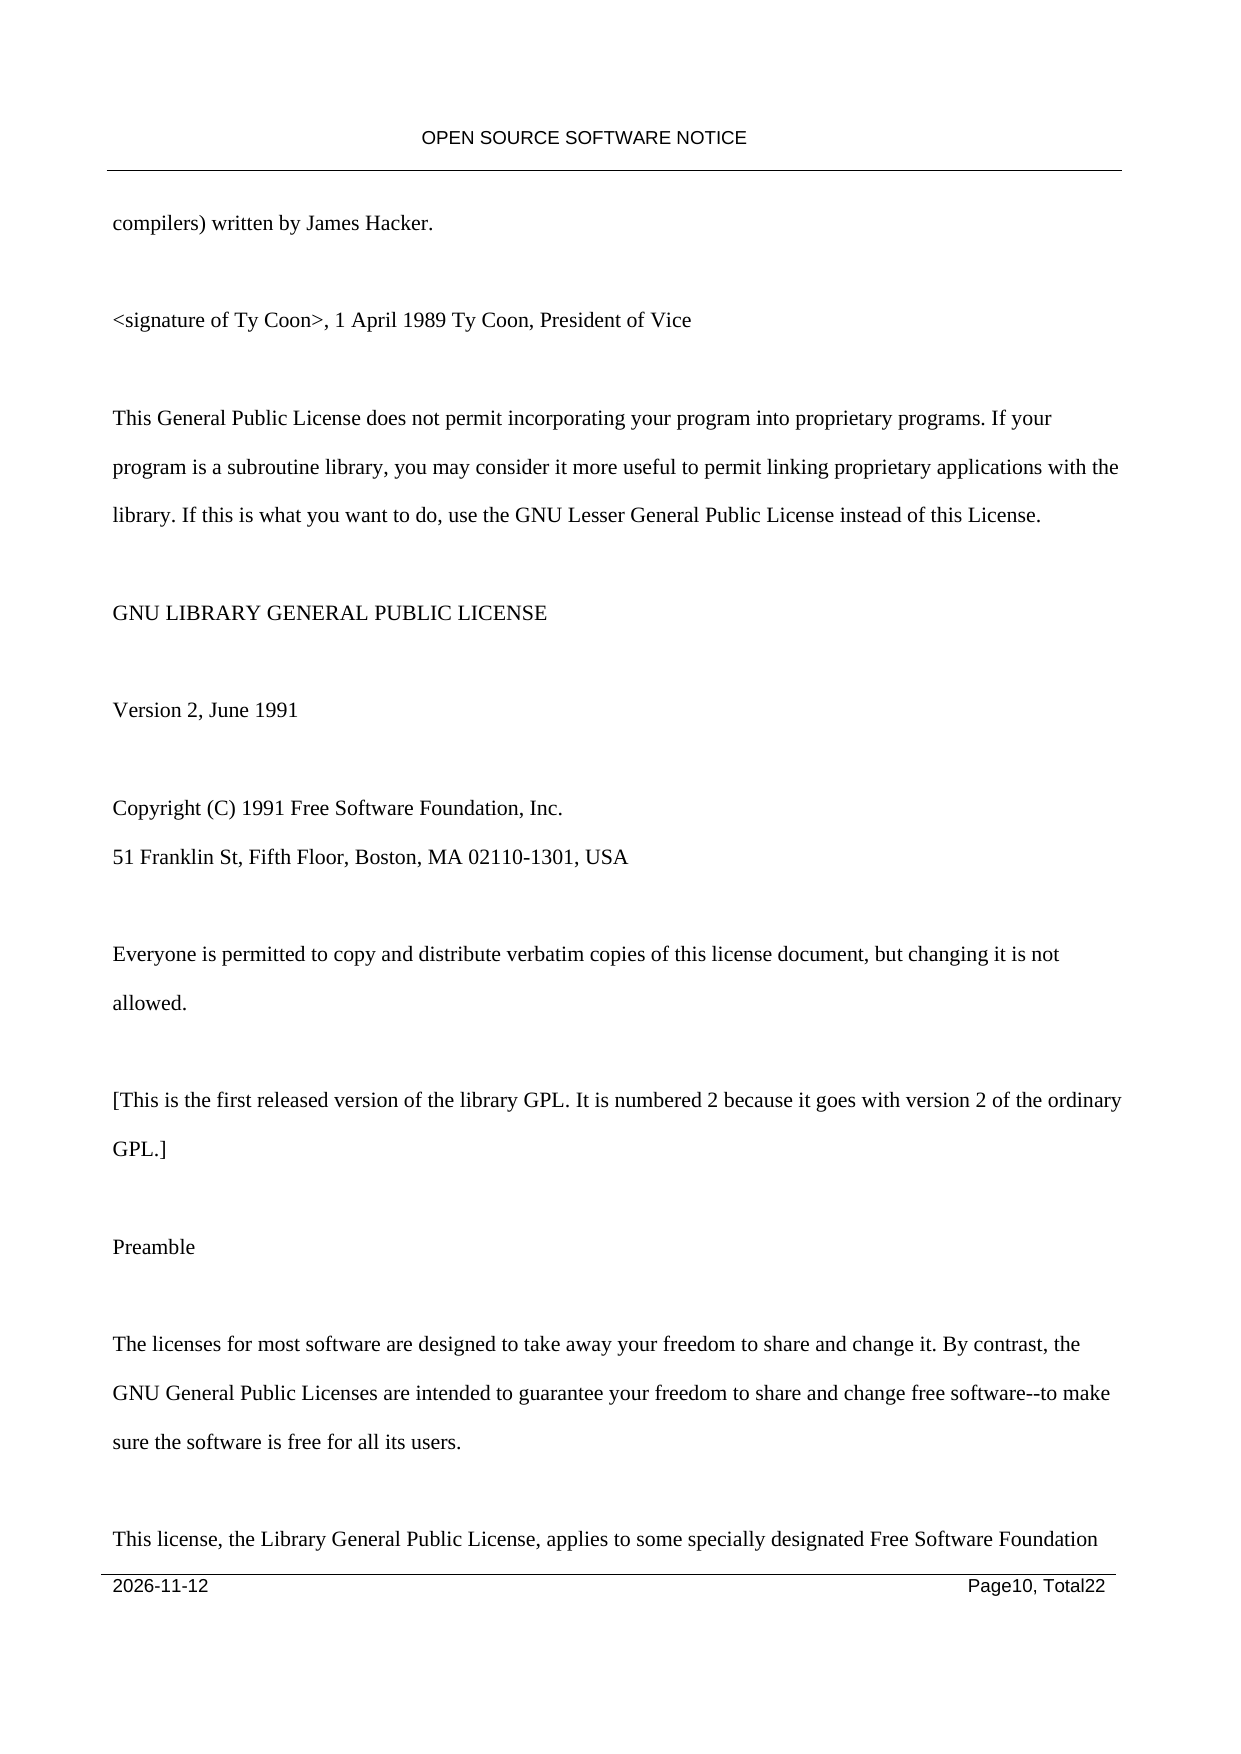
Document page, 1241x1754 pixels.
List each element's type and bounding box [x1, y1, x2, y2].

text [112, 206, 1128, 1555]
